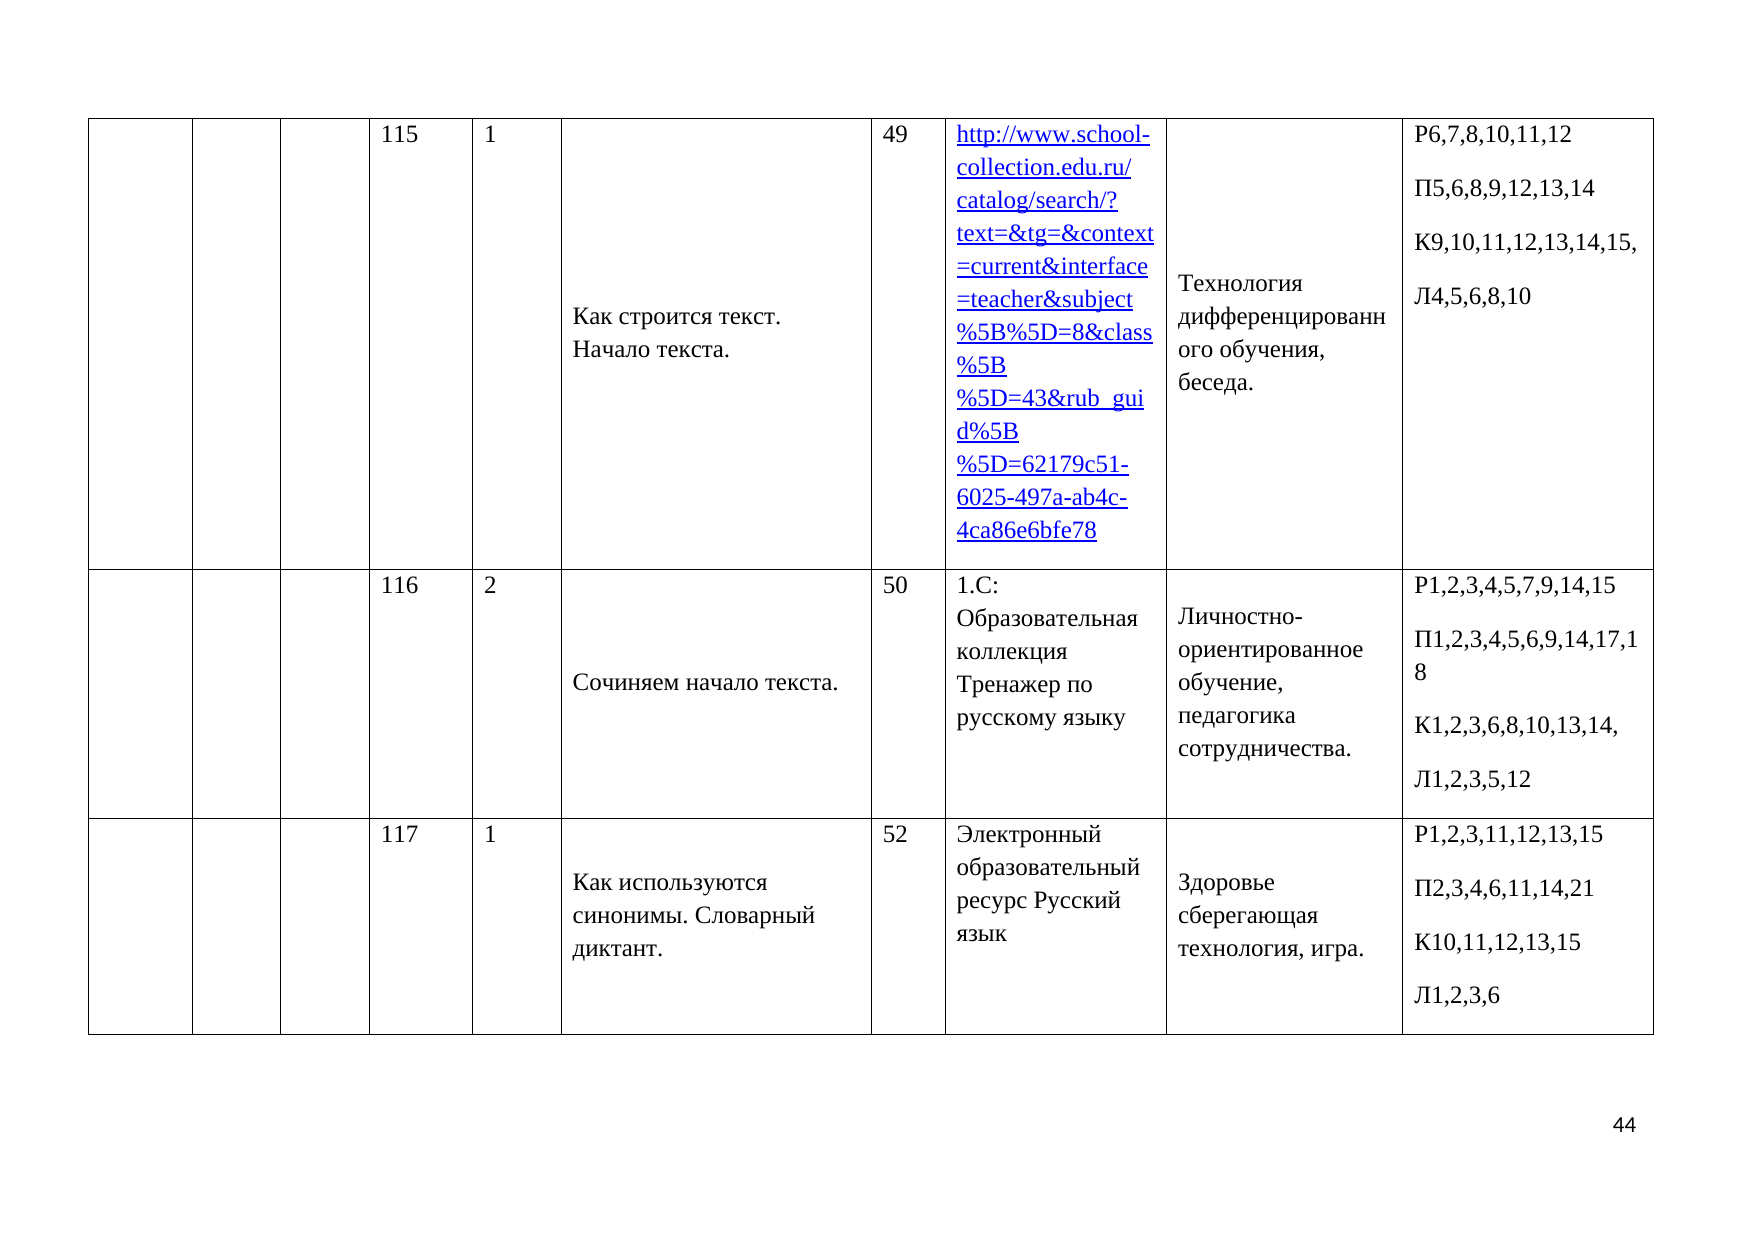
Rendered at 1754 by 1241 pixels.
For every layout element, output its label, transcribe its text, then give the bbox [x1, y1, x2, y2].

table_cell http://www.school-collection.edu.ru/catalog/search/?text=&tg=&context=current&interface=teacher&subject%5B%5D=8&class%5B%5D=43&rub_guid%5B%5D=62179c51-6025-497a-ab4c-4ca86e6bfe78 [946, 119, 1166, 569]
table_cell Электронный образовательный ресурс Русский язык [946, 819, 1166, 1034]
table_cell 1 [473, 819, 561, 1034]
table_cell 49 [872, 119, 945, 569]
table_cell 52 [872, 819, 945, 1034]
table_cell Как строится текст. Начало текста. [562, 119, 871, 569]
table_cell 117 [370, 819, 472, 1034]
table_cell 116 [370, 570, 472, 818]
table_cell [281, 119, 369, 569]
table_cell Сочиняем начало текста. [562, 570, 871, 818]
table_cell 115 [370, 119, 472, 569]
table_cell [193, 819, 280, 1034]
table_cell [281, 819, 369, 1034]
table_cell Технология дифференцированного обучения, беседа. [1167, 119, 1402, 569]
table_cell 2 [473, 570, 561, 818]
table_cell 1.С: Образовательная коллекция Тренажер по русскому языку [946, 570, 1166, 818]
table_cell [281, 570, 369, 818]
table_cell [89, 570, 192, 818]
table_cell [89, 119, 192, 569]
table_cell 50 [872, 570, 945, 818]
table_cell Р6,7,8,10,11,12 П5,6,8,9,12,13,14 К9,10,11,12,13,14,15, Л4,5,6,8,10 [1403, 119, 1653, 569]
table_cell 1 [473, 119, 561, 569]
table_cell Как используются синонимы. Словарный диктант. [562, 819, 871, 1034]
table_cell Р1,2,3,11,12,13,15 П2,3,4,6,11,14,21 К10,11,12,13,15 Л1,2,3,6 [1403, 819, 1653, 1034]
table_cell Личностно-ориентированное обучение, педагогика сотрудничества. [1167, 570, 1402, 818]
table_cell [193, 119, 280, 569]
table_cell [89, 819, 192, 1034]
table_cell [193, 570, 280, 818]
table_cell Р1,2,3,4,5,7,9,14,15 П1,2,3,4,5,6,9,14,17,18 К1,2,3,6,8,10,13,14, Л1,2,3,5,12 [1403, 570, 1653, 818]
table_cell Здоровье сберегающая технология, игра. [1167, 819, 1402, 1034]
